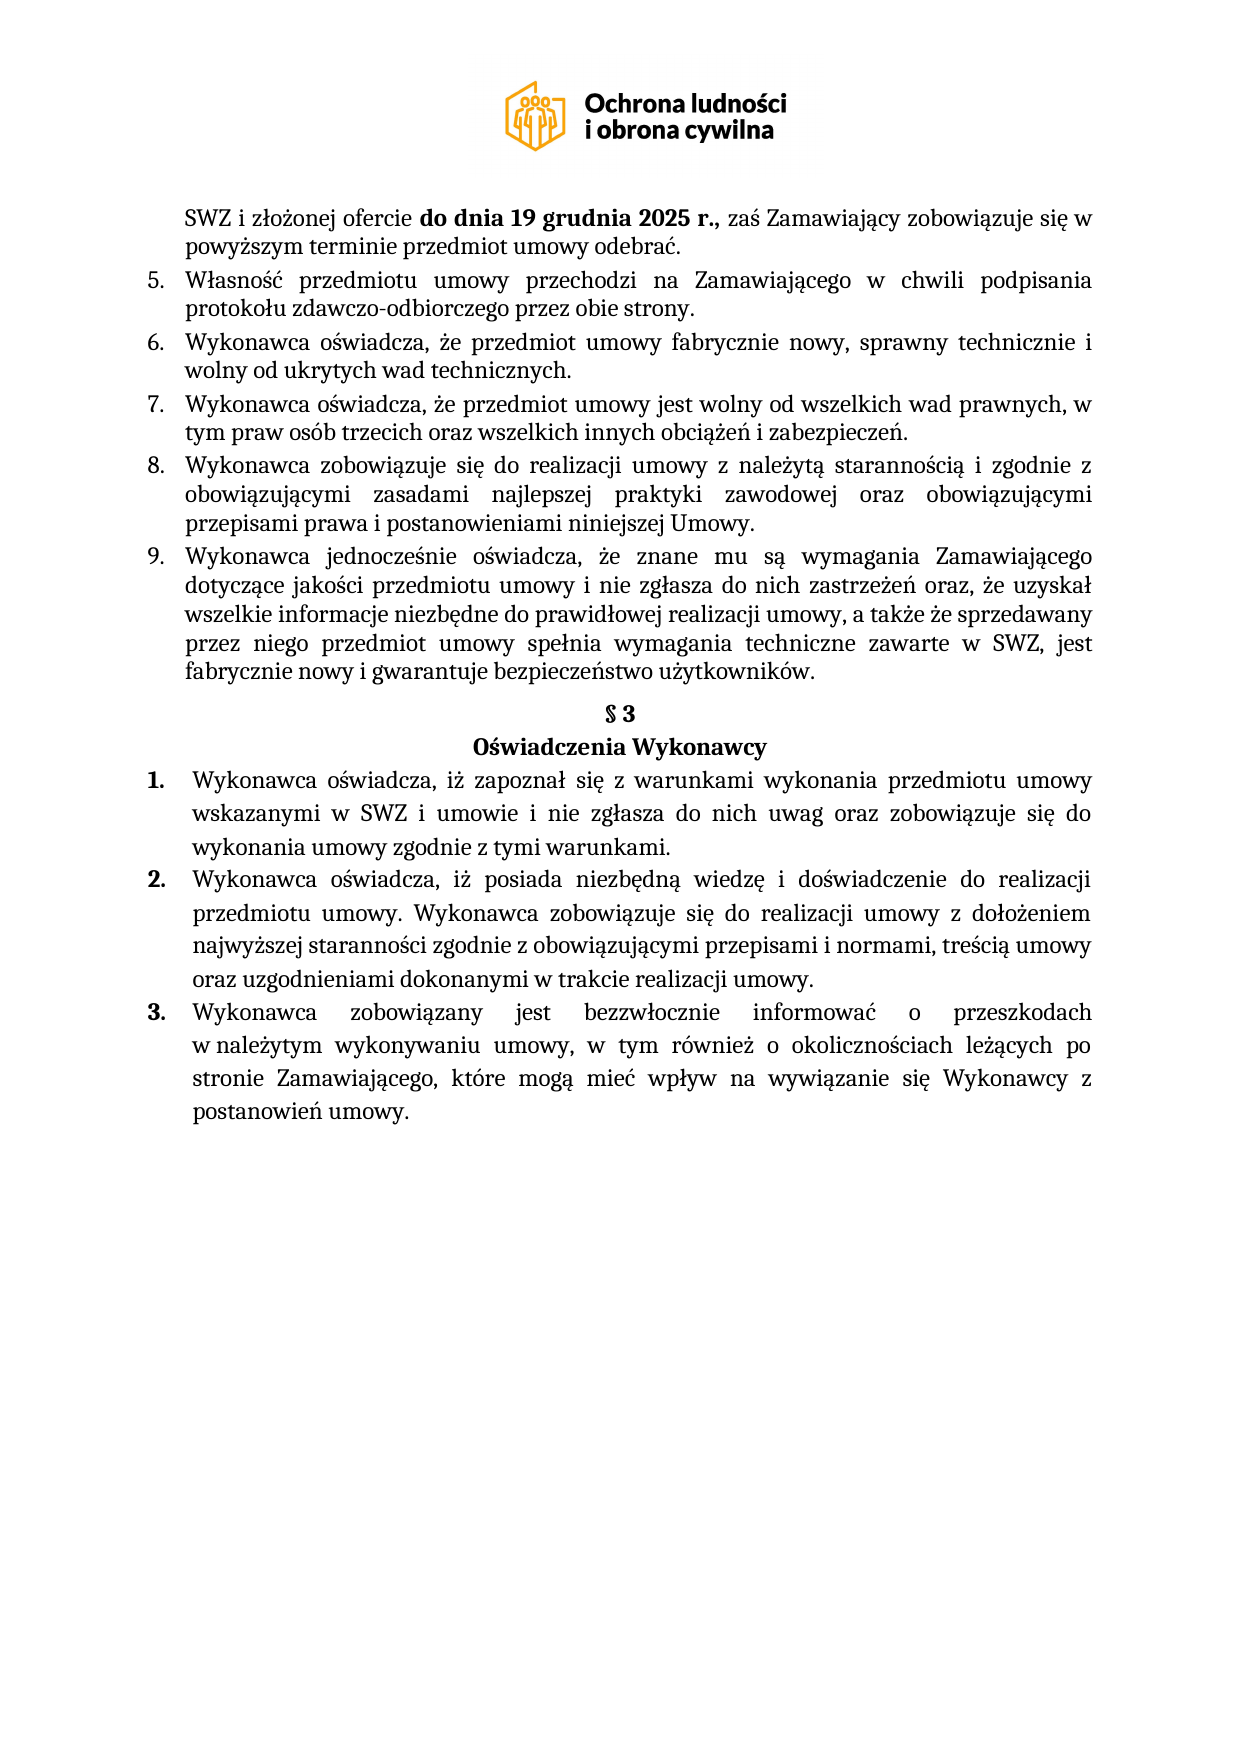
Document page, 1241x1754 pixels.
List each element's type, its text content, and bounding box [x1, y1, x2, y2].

list Wykonawca oświadcza, że przedmiot umowy fabrycznie nowy, sprawny technicznie i wolny od ukrytych wad technicznych. [147, 327, 1093, 385]
list Wykonawca oświadcza, iż zapoznał się z warunkami wykonania przedmiotu umowy wskazanymi w SWZ i umowie i nie zgłasza do nich uwag oraz zobowiązuje się do wykonania umowy zgodnie z tymi warunkami. [148, 766, 1093, 861]
list Wykonawca zobowiązuje się do realizacji umowy z należytą starannością i zgodnie z obowiązującymi zasadami najlepszej praktyki zawodowej oraz obowiązującymi przepisami prawa i postanowieniami niniejszej Umowy. [147, 451, 1093, 538]
text § 3 [145, 700, 1095, 729]
picture [467, 54, 824, 178]
list Wykonawca zobowiązany jest bezzwłocznie informować o przeszkodach w należytym wykonywaniu umowy, w tym również o okolicznościach leżących po stronie Zamawiającego, które mogą mieć wpływ na wywiązanie się Wykonawcy z postanowień umowy. [148, 997, 1092, 1125]
list Wykonawca jednocześnie oświadcza, że znane mu są wymagania Zamawiającego dotyczące jakości przedmiotu umowy i nie zgłasza do nich zastrzeżeń oraz, że uzyskał wszelkie informacje niezbędne do prawidłowej realizacji umowy, a także że sprzedawany przez niego przedmiot umowy spełnia wymagania techniczne zawarte w SWZ, jest fabrycznie nowy i gwarantuje bezpieczeństwo użytkowników. [147, 542, 1093, 686]
list Wykonawca oświadcza, iż posiada niezbędną wiedzę i doświadczenie do realizacji przedmiotu umowy. Wykonawca zobowiązuje się do realizacji umowy z dołożeniem najwyższej staranności zgodnie z obowiązującymi przepisami i normami, treścią umowy oraz uzgodnieniami dokonanymi w trakcie realizacji umowy. [148, 865, 1092, 993]
list Własność przedmiotu umowy przechodzi na Zamawiającego w chwili podpisania protokołu zdawczo-odbiorczego przez obie strony. [147, 266, 1093, 323]
text Oświadczenia Wykonawcy [145, 733, 1095, 762]
list Wykonawca oświadcza, że przedmiot umowy jest wolny od wszelkich wad prawnych, w tym praw osób trzecich oraz wszelkich innych obciążeń i zabezpieczeń. [147, 389, 1093, 447]
